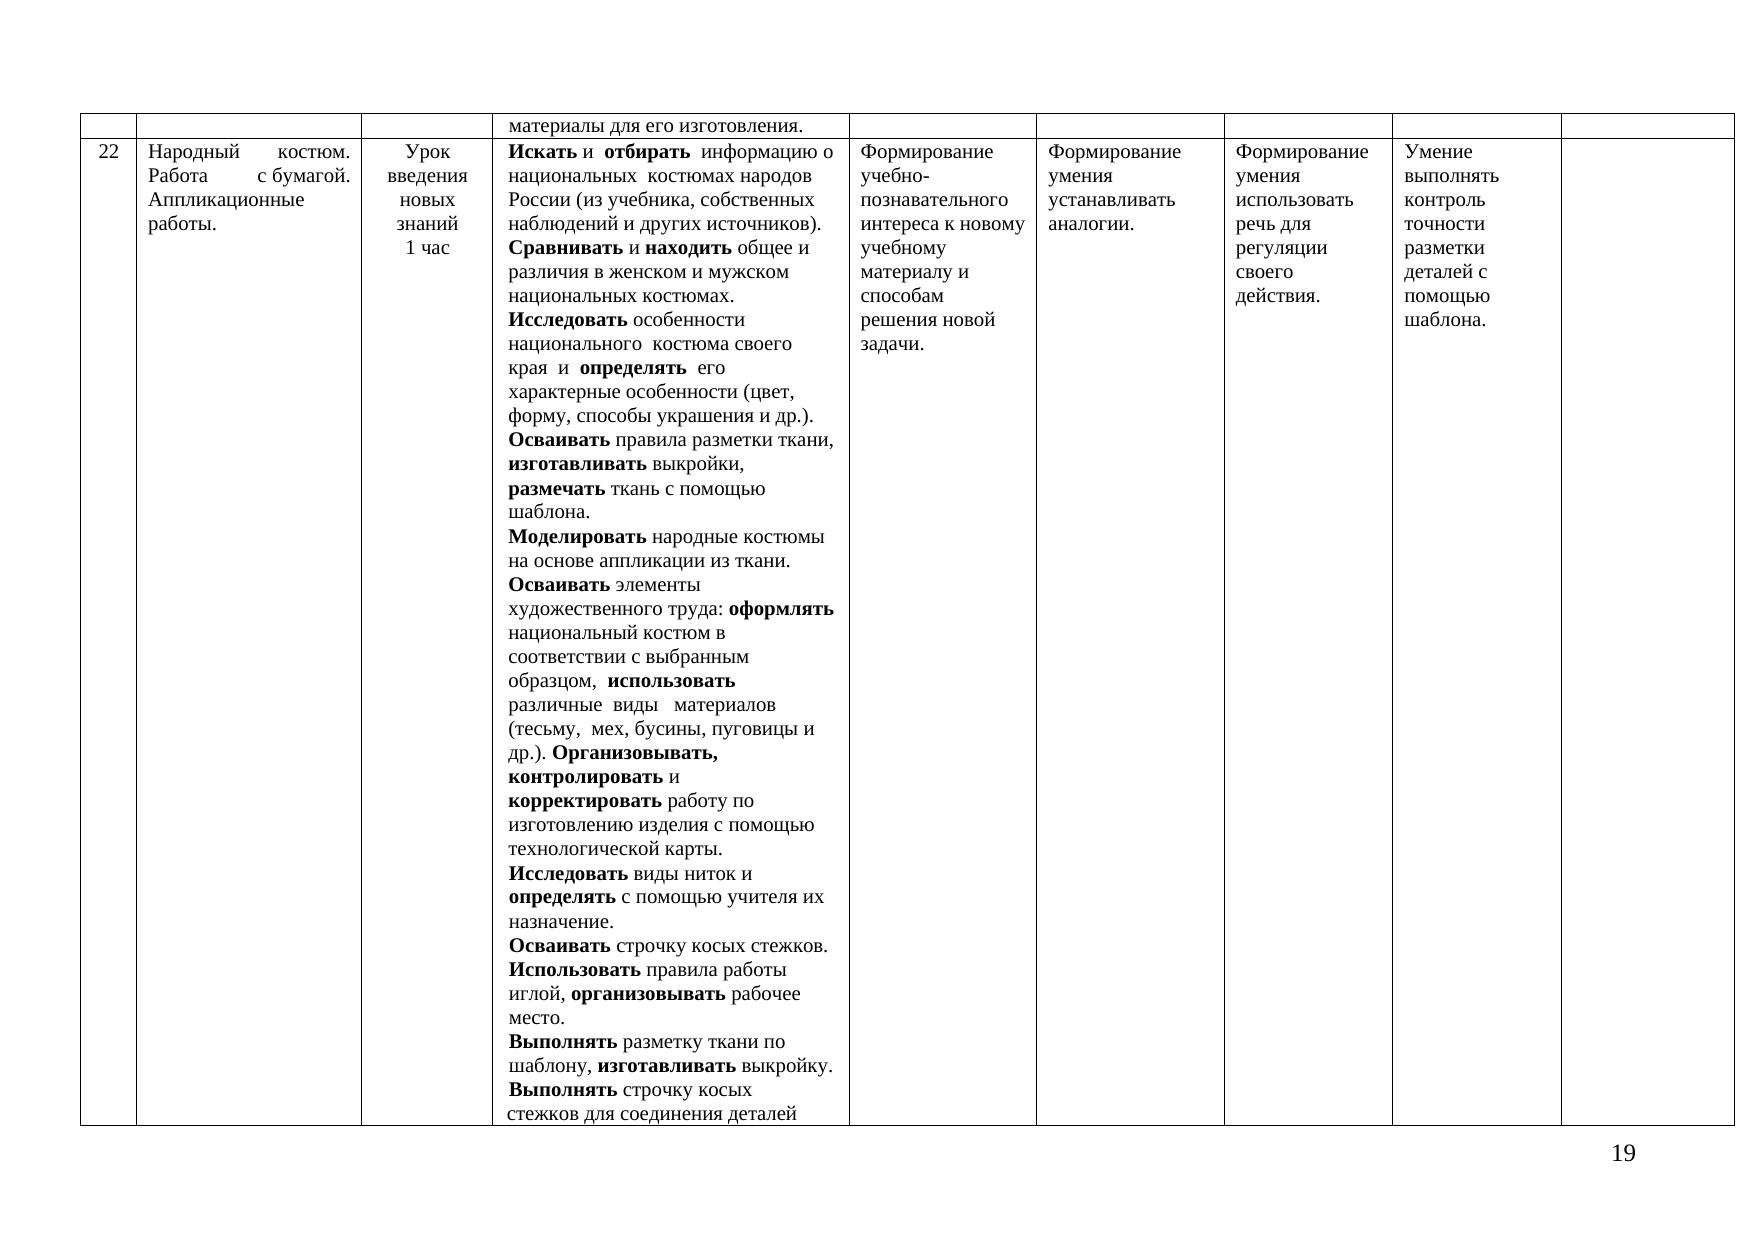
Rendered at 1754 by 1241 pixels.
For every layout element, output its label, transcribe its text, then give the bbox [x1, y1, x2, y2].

table_cell [1562, 114, 1734, 137]
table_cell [1393, 114, 1561, 137]
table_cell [1393, 139, 1561, 1125]
table_cell 22 [81, 139, 136, 1125]
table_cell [850, 114, 1036, 137]
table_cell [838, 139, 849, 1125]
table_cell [1225, 139, 1392, 1125]
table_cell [1225, 114, 1392, 137]
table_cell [362, 114, 492, 137]
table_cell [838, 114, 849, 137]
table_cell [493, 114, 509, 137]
table_cell [1562, 139, 1734, 1125]
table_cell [1037, 114, 1224, 137]
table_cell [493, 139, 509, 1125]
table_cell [1037, 139, 1224, 1125]
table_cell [362, 139, 492, 1125]
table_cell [137, 114, 361, 137]
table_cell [137, 139, 361, 1125]
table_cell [850, 139, 1036, 1125]
table_cell 21 [81, 114, 136, 137]
